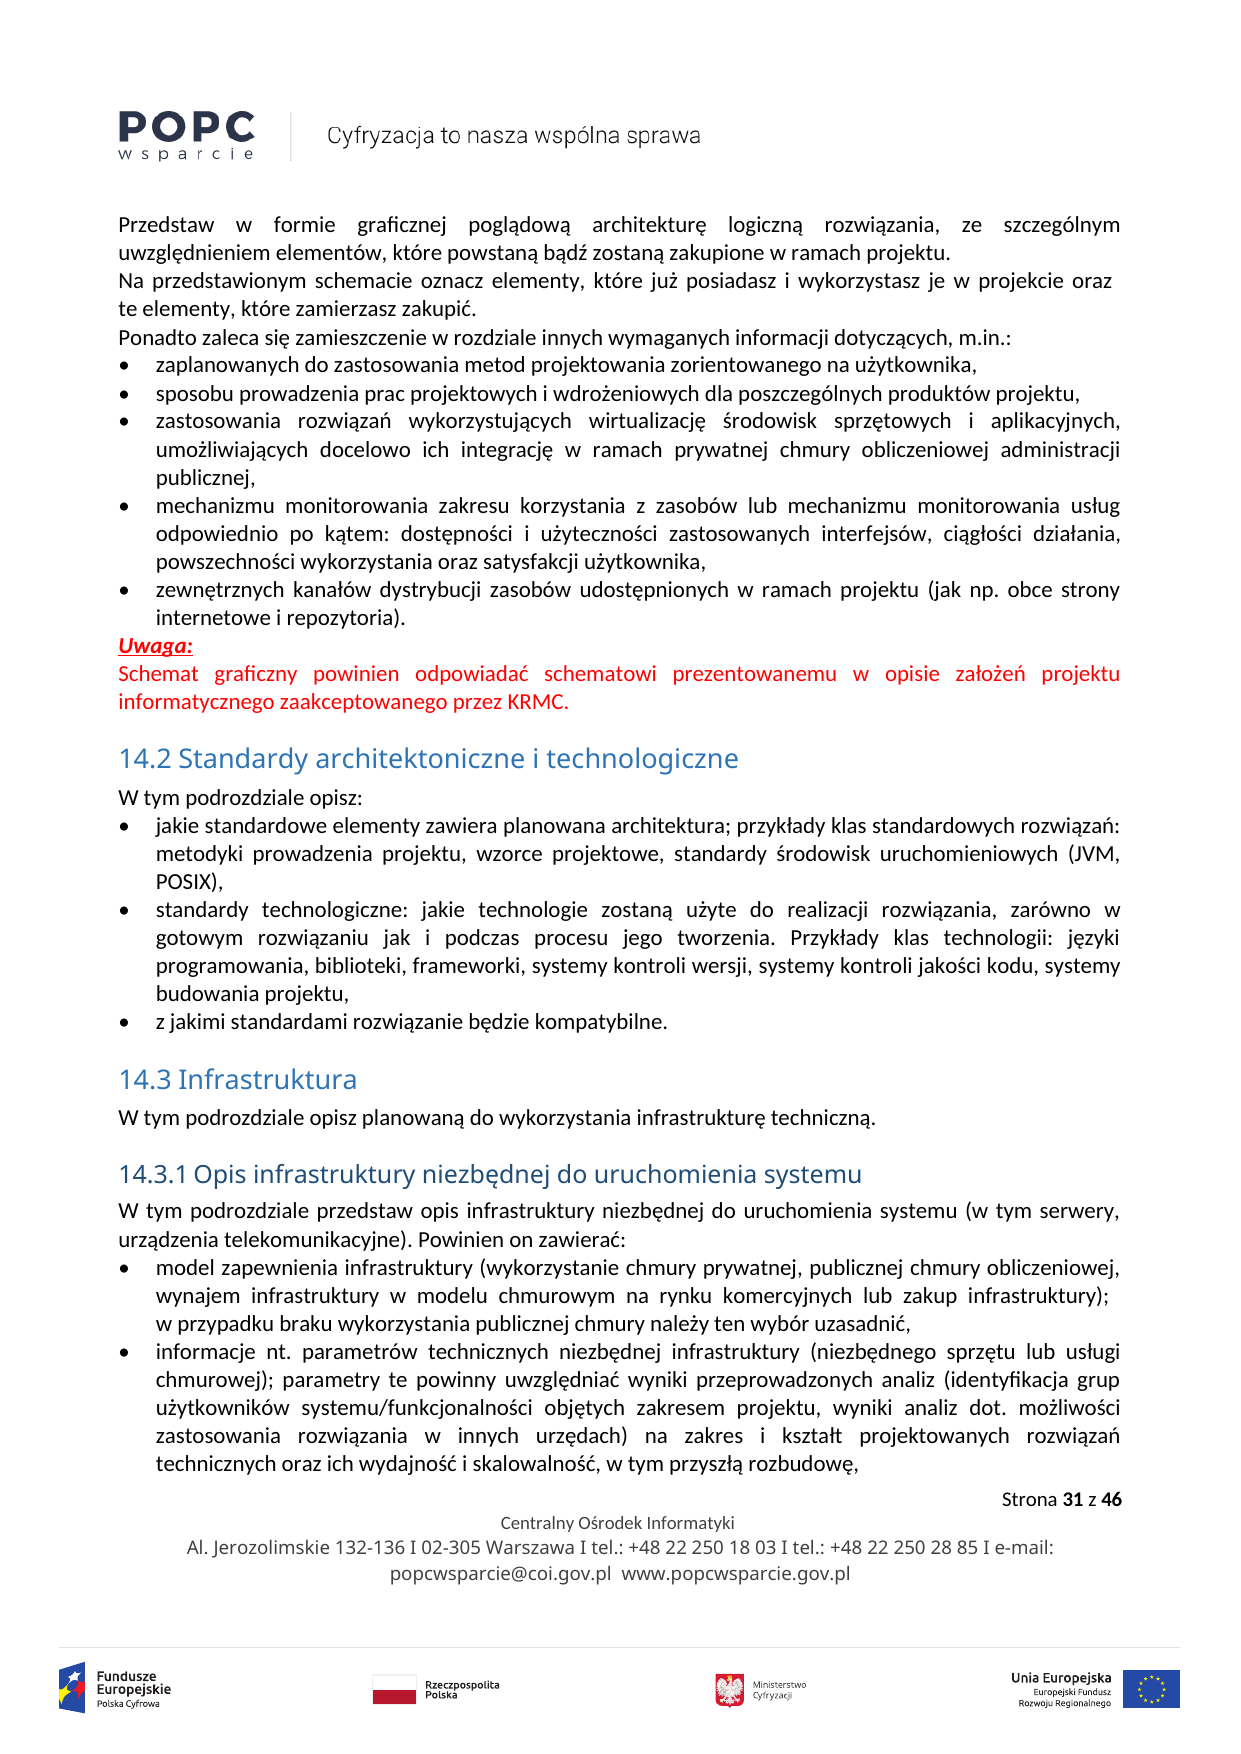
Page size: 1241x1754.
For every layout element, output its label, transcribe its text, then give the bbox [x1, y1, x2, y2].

picture [118, 94, 709, 183]
text W tym podrozdziale przedstaw opis infrastruktury niezbędnej do uruchomienia systemu (w tym serwery, urządzenia telekomunikacyjne). Powinien on zawierać: [118, 1197, 1122, 1253]
text Przedstaw w formie graficznej poglądową architekturę logiczną rozwiązania, ze szczególnym uwzględnieniem elementów, które powstaną bądź zostaną zakupione w ramach projektu. [118, 211, 1122, 267]
text Na przedstawionym schemacie oznacz elementy, które już posiadasz i wykorzystasz je w projekcie oraz te elementy, które zamierzasz zakupić. [118, 267, 1122, 323]
text W tym podrozdziale opisz: [118, 783, 1122, 811]
subtitle Opis infrastruktury niezbędnej do uruchomienia systemu [118, 1156, 1122, 1190]
text Ponadto zaleca się zamieszczenie w rozdziale innych wymaganych informacji dotyczących, m.in.: [118, 323, 1122, 351]
text Schemat graficzny powinien odpowiadać schematowi prezentowanemu w opisie założeń projektu informatycznego zaakceptowanego przez KRMC. [118, 659, 1122, 715]
list zastosowania rozwiązań wykorzystujących wirtualizację środowisk sprzętowych i aplikacyjnych, umożliwiających docelowo ich integrację w ramach prywatnej chmury obliczeniowej administracji publicznej, [118, 407, 1122, 491]
list zaplanowanych do zastosowania metod projektowania zorientowanego na użytkownika, [118, 351, 1122, 379]
list z jakimi standardami rozwiązanie będzie kompatybilne. [118, 1007, 1122, 1035]
list model zapewnienia infrastruktury (wykorzystanie chmury prywatnej, publicznej chmury obliczeniowej, wynajem infrastruktury w modelu chmurowym na rynku komercyjnych lub zakup infrastruktury); w przypadku braku wykorzystania publicznej chmury należy ten wybór uzasadnić, [118, 1253, 1122, 1337]
subtitle Infrastruktura [118, 1060, 1122, 1097]
list standardy technologiczne: jakie technologie zostaną użyte do realizacji rozwiązania, zarówno w gotowym rozwiązaniu jak i podczas procesu jego tworzenia. Przykłady klas technologii: języki programowania, biblioteki, frameworki, systemy kontroli wersji, systemy kontroli jakości kodu, systemy budowania projektu, [118, 895, 1122, 1007]
list sposobu prowadzenia prac projektowych i wdrożeniowych dla poszczególnych produktów projektu, [118, 379, 1122, 407]
list jakie standardowe elementy zawiera planowana architektura; przykłady klas standardowych rozwiązań: metodyki prowadzenia projektu, wzorce projektowe, standardy środowisk uruchomieniowych (JVM, POSIX), [118, 811, 1122, 895]
list zewnętrznych kanałów dystrybucji zasobów udostępnionych w ramach projektu (jak np. obce strony internetowe i repozytoria). [118, 575, 1122, 631]
list mechanizmu monitorowania zakresu korzystania z zasobów lub mechanizmu monitorowania usług odpowiednio po kątem: dostępności i użyteczności zastosowanych interfejsów, ciągłości działania, powszechności wykorzystania oraz satysfakcji użytkownika, [118, 491, 1122, 575]
text Uwaga: [118, 631, 1122, 659]
list informacje nt. parametrów technicznych niezbędnej infrastruktury (niezbędnego sprzętu lub usługi chmurowej); parametry te powinny uwzględniać wyniki przeprowadzonych analiz (identyfikacja grup użytkowników systemu/funkcjonalności objętych zakresem projektu, wyniki analiz dot. możliwości zastosowania rozwiązania w innych urzędach) na zakres i kształt projektowanych rozwiązań technicznych oraz ich wydajność i skalowalność, w tym przyszłą rozbudowę, [118, 1337, 1122, 1477]
subtitle Standardy architektoniczne i technologiczne [118, 740, 1122, 777]
text W tym podrozdziale opisz planowaną do wykorzystania infrastrukturę techniczną. [118, 1103, 1122, 1131]
